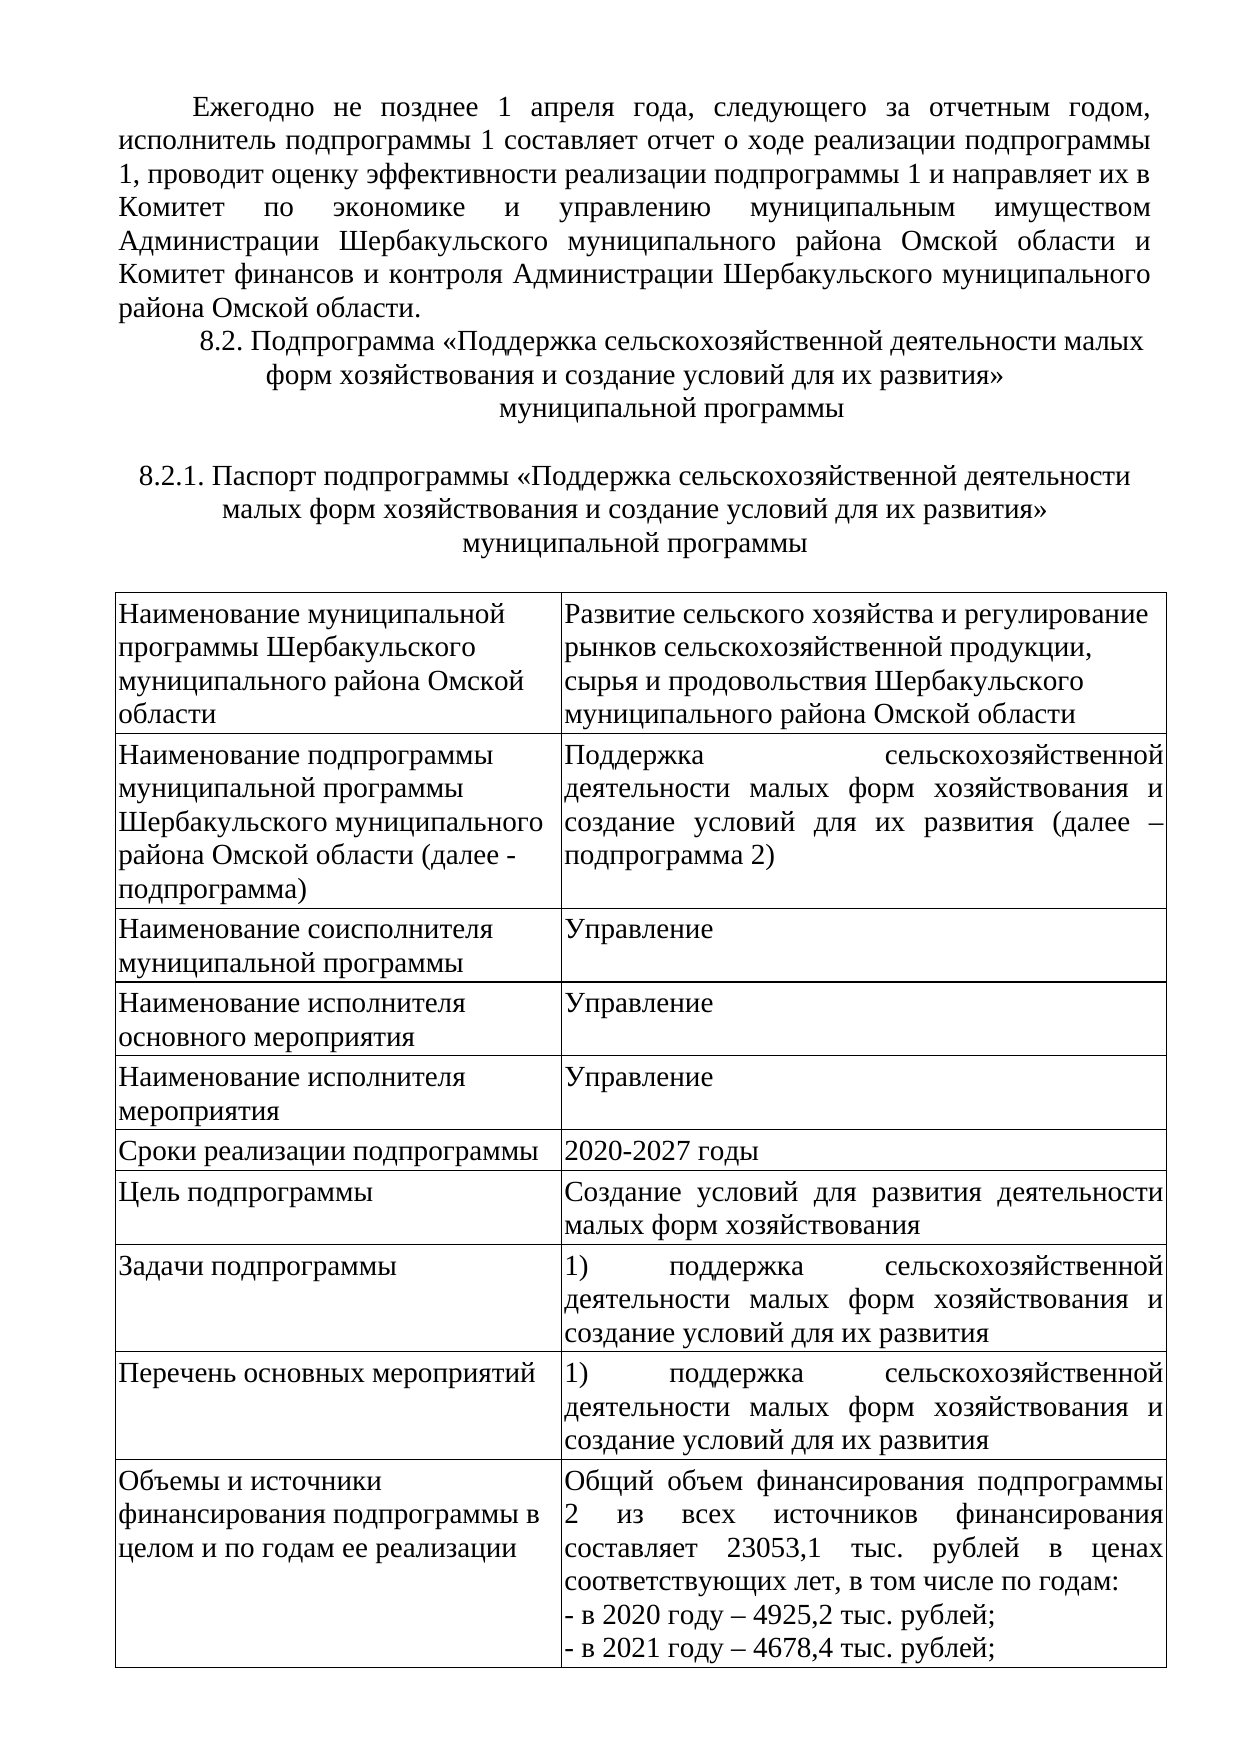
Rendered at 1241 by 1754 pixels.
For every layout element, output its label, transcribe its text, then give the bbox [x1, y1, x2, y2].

table_cell Управление [562, 909, 1166, 981]
table_cell Создание условий для развития деятельности малых форм хозяйствования [562, 1171, 1166, 1244]
text 8.2. Подпрограмма «Поддержка сельскохозяйственной деятельности малых форм хозяйствования и создание условий для их развития» [118, 323, 1152, 391]
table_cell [562, 1460, 1166, 1667]
table_cell Наименование соисполнителя муниципальной программы [116, 909, 561, 981]
table_cell Цель подпрограммы [116, 1171, 561, 1244]
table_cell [116, 1460, 561, 1667]
table_cell 1) поддержка сельскохозяйственной деятельности малых форм хозяйствования и создание условий для их развития [562, 1245, 1166, 1351]
table_cell Поддержка сельскохозяйственной деятельности малых форм хозяйствования и создание условий для их развития (далее – подпрограмма 2) [562, 734, 1166, 907]
text муниципальной программы [118, 525, 1152, 558]
table_header Наименование муниципальной программы Шербакульского муниципального района Омской области [116, 593, 561, 733]
table_cell Управление [562, 983, 1166, 1055]
table_cell Задачи подпрограммы [116, 1245, 561, 1351]
table_cell Перечень основных мероприятий [116, 1352, 561, 1459]
table_cell Наименование подпрограммы муниципальной программы Шербакульского муниципального района Омской области (далее - подпрограмма) [116, 734, 561, 907]
text муниципальной программы [118, 391, 1152, 424]
table_cell Наименование исполнителя мероприятия [116, 1056, 561, 1129]
table_cell Сроки реализации подпрограммы [116, 1130, 561, 1170]
text 8.2.1. Паспорт подпрограммы «Поддержка сельскохозяйственной деятельности малых форм хозяйствования и создание условий для их развития» [118, 458, 1152, 525]
table_header Развитие сельского хозяйства и регулирование рынков сельскохозяйственной продукции, сырья и продовольствия Шербакульского муниципального района Омской области [562, 593, 1166, 733]
table_cell 2020-2027 годы [562, 1130, 1166, 1170]
table_cell Управление [562, 1056, 1166, 1129]
text Ежегодно не позднее 1 апреля года, следующего за отчетным годом, исполнитель подпрограммы 1 составляет отчет о ходе реализации подпрограммы 1, проводит оценку эффективности реализации подпрограммы 1 и направляет их в Комитет по экономике и управлению муниципальным имуществом Администрации Шербакульского муниципального района Омской области и Комитет финансов и контроля Администрации Шербакульского муниципального района Омской области. [118, 89, 1152, 323]
table_cell 1) поддержка сельскохозяйственной деятельности малых форм хозяйствования и создание условий для их развития [562, 1352, 1166, 1459]
table_cell Наименование исполнителя основного мероприятия [116, 983, 561, 1055]
